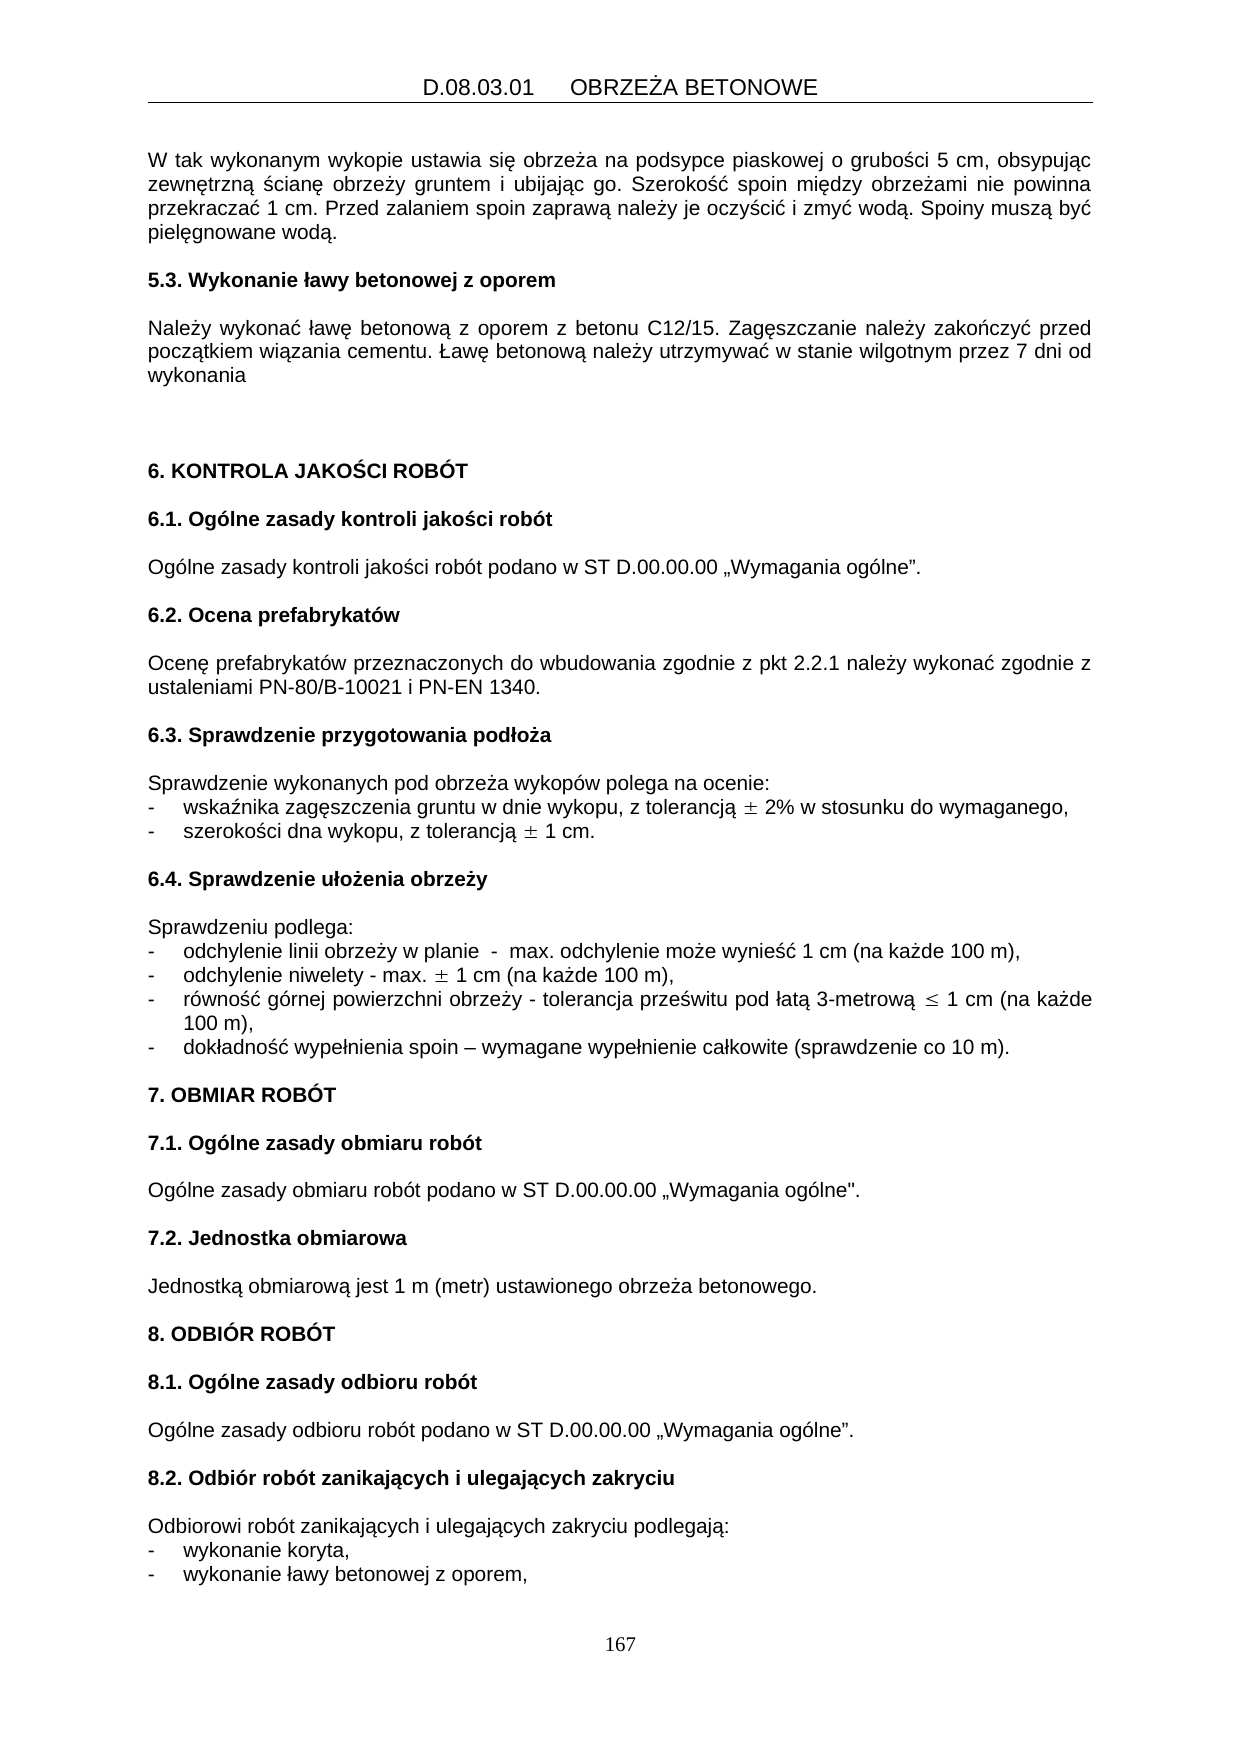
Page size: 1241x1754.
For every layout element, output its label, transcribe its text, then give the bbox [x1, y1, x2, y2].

text 6.4. Sprawdzenie ułożenia obrzeży [148, 867, 1093, 891]
text 8.2. Odbiór robót zanikających i ulegających zakryciu [148, 1466, 1093, 1490]
text 8. ODBIÓR ROBÓT [148, 1322, 1093, 1346]
list wykonanie ławy betonowej z oporem, [148, 1562, 1093, 1586]
list wskaźnika zagęszczenia gruntu w dnie wykopu, z tolerancją 2% w stosunku do wymaganego, [148, 794, 1093, 818]
text Jednostką obmiarową jest 1 m (metr) ustawionego obrzeża betonowego. [148, 1274, 1093, 1298]
text Sprawdzenie wykonanych pod obrzeża wykopów polega na ocenie: [148, 771, 1093, 794]
text 7.1. Ogólne zasady obmiaru robót [148, 1130, 1093, 1154]
text 8.1. Ogólne zasady odbioru robót [148, 1370, 1093, 1394]
text 6.3. Sprawdzenie przygotowania podłoża [148, 723, 1093, 747]
text 6. Kontrola jakości robót [148, 459, 1093, 483]
text W tak wykonanym wykopie ustawia się obrzeża na podsypce piaskowej o grubości 5 cm, obsypując zewnętrzną ścianę obrzeży gruntem i ubijając go. Szerokość spoin między obrzeżami nie powinna przekraczać 1 cm. Przed zalaniem spoin zaprawą należy je oczyścić i zmyć wodą. Spoiny muszą być pielęgnowane wodą. [148, 148, 1093, 243]
list równość górnej powierzchni obrzeży - tolerancja prześwitu pod łatą 3-metrową 1 cm (na każde 100 m), [148, 986, 1093, 1034]
text Należy wykonać ławę betonową z oporem z betonu C12/15. Zagęszczanie należy zakończyć przed początkiem wiązania cementu. Ławę betonową należy utrzymywać w stanie wilgotnym przez 7 dni od wykonania [148, 315, 1093, 387]
text Ocenę prefabrykatów przeznaczonych do wbudowania zgodnie z pkt 2.2.1 należy wykonać zgodnie z ustaleniami PN-80/B-10021 i PN-EN 1340. [148, 651, 1093, 699]
text 6.1. Ogólne zasady kontroli jakości robót [148, 507, 1093, 531]
text 7. ObMiAr robót [148, 1082, 1093, 1106]
text Ogólne zasady obmiaru robót podano w ST D.00.00.00 „Wymagania ogólne". [148, 1178, 1093, 1202]
text 6.2. Ocena prefabrykatów [148, 603, 1093, 627]
list odchylenie niwelety - max. 1 cm (na każde 100 m), [148, 962, 1093, 986]
text Odbiorowi robót zanikających i ulegających zakryciu podlegają: [148, 1514, 1093, 1538]
list szerokości dna wykopu, z tolerancją 1 cm. [148, 818, 1093, 843]
text Ogólne zasady odbioru robót podano w ST D.00.00.00 „Wymagania ogólne”. [148, 1418, 1093, 1442]
text Sprawdzeniu podlega: [148, 914, 1093, 938]
list dokładność wypełnienia spoin – wymagane wypełnienie całkowite (sprawdzenie co 10 m). [148, 1034, 1093, 1058]
list odchylenie linii obrzeży w planie - max. odchylenie może wynieść 1 cm (na każde 100 m), [148, 938, 1093, 962]
text 7.2. Jednostka obmiarowa [148, 1226, 1093, 1250]
text 5.3. Wykonanie ławy betonowej z oporem [148, 267, 1093, 291]
text Ogólne zasady kontroli jakości robót podano w ST D.00.00.00 „Wymagania ogólne”. [148, 555, 1093, 579]
list wykonanie koryta, [148, 1538, 1093, 1562]
